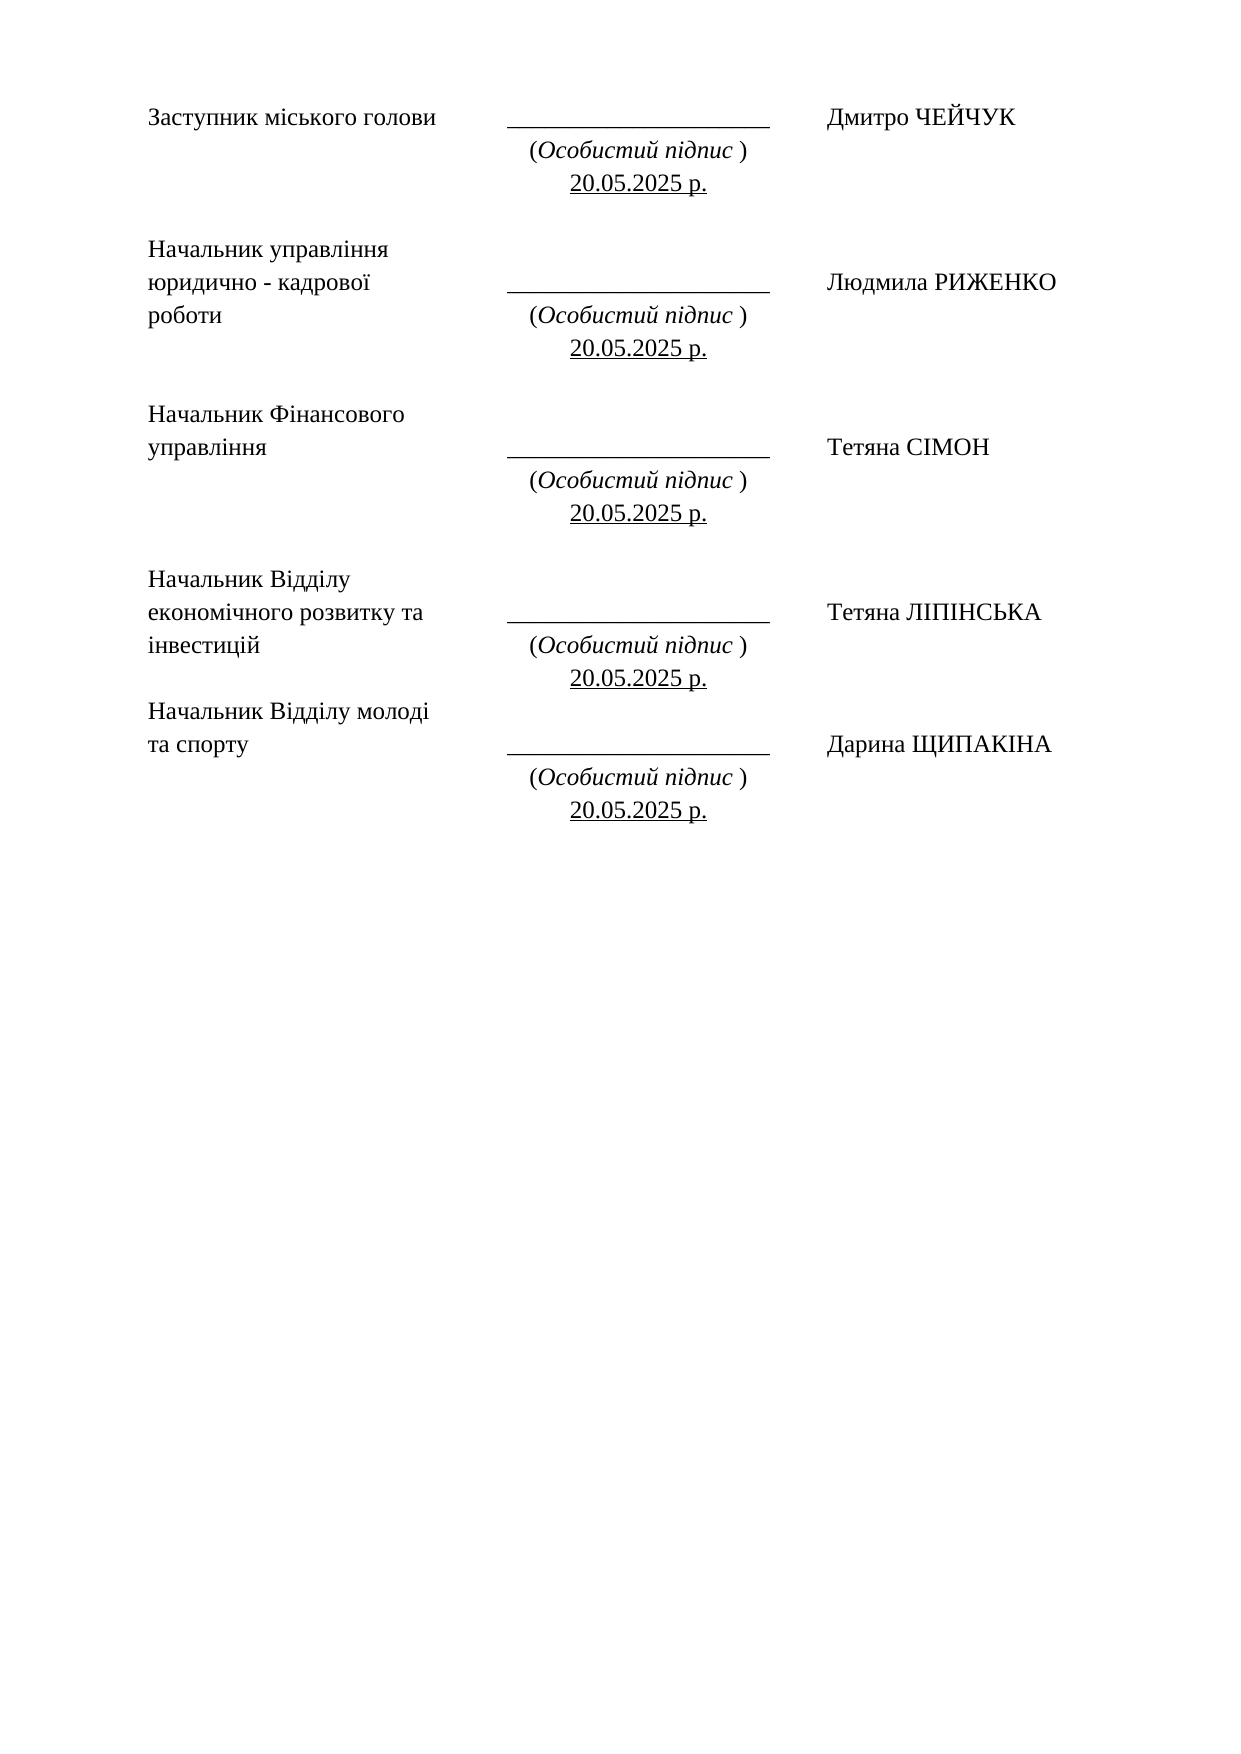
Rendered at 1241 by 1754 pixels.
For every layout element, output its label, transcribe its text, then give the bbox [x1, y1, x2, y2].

table_cell _____________________ (Особистий підпис ) 20.05.2025 р. [461, 564, 816, 696]
table_cell Начальник Відділу економічного розвитку та інвестицій [136, 564, 461, 696]
table_header Заступник міського голови [136, 102, 461, 234]
table_cell _____________________ (Особистий підпис ) 20.05.2025 р. [461, 399, 816, 564]
table_header Дмитро ЧЕЙЧУК [816, 102, 1110, 234]
table_cell Людмила РИЖЕНКО [816, 234, 1110, 399]
table_cell Тетяна ЛІПІНСЬКА [816, 564, 1110, 696]
table_cell Начальник управління юридично - кадрової роботи [136, 234, 461, 399]
table_cell _____________________ (Особистий підпис ) 20.05.2025 р. [461, 696, 816, 861]
table_cell Начальник Відділу молоді та спорту [136, 696, 461, 861]
table_cell _____________________ (Особистий підпис ) 20.05.2025 р. [461, 234, 816, 399]
table_header _____________________ (Особистий підпис ) 20.05.2025 р. [461, 102, 816, 234]
table_cell Начальник Фінансового управління [136, 399, 461, 564]
table_cell Дарина ЩИПАКІНА [816, 696, 1110, 861]
table_cell Тетяна СІМОН [816, 399, 1110, 564]
